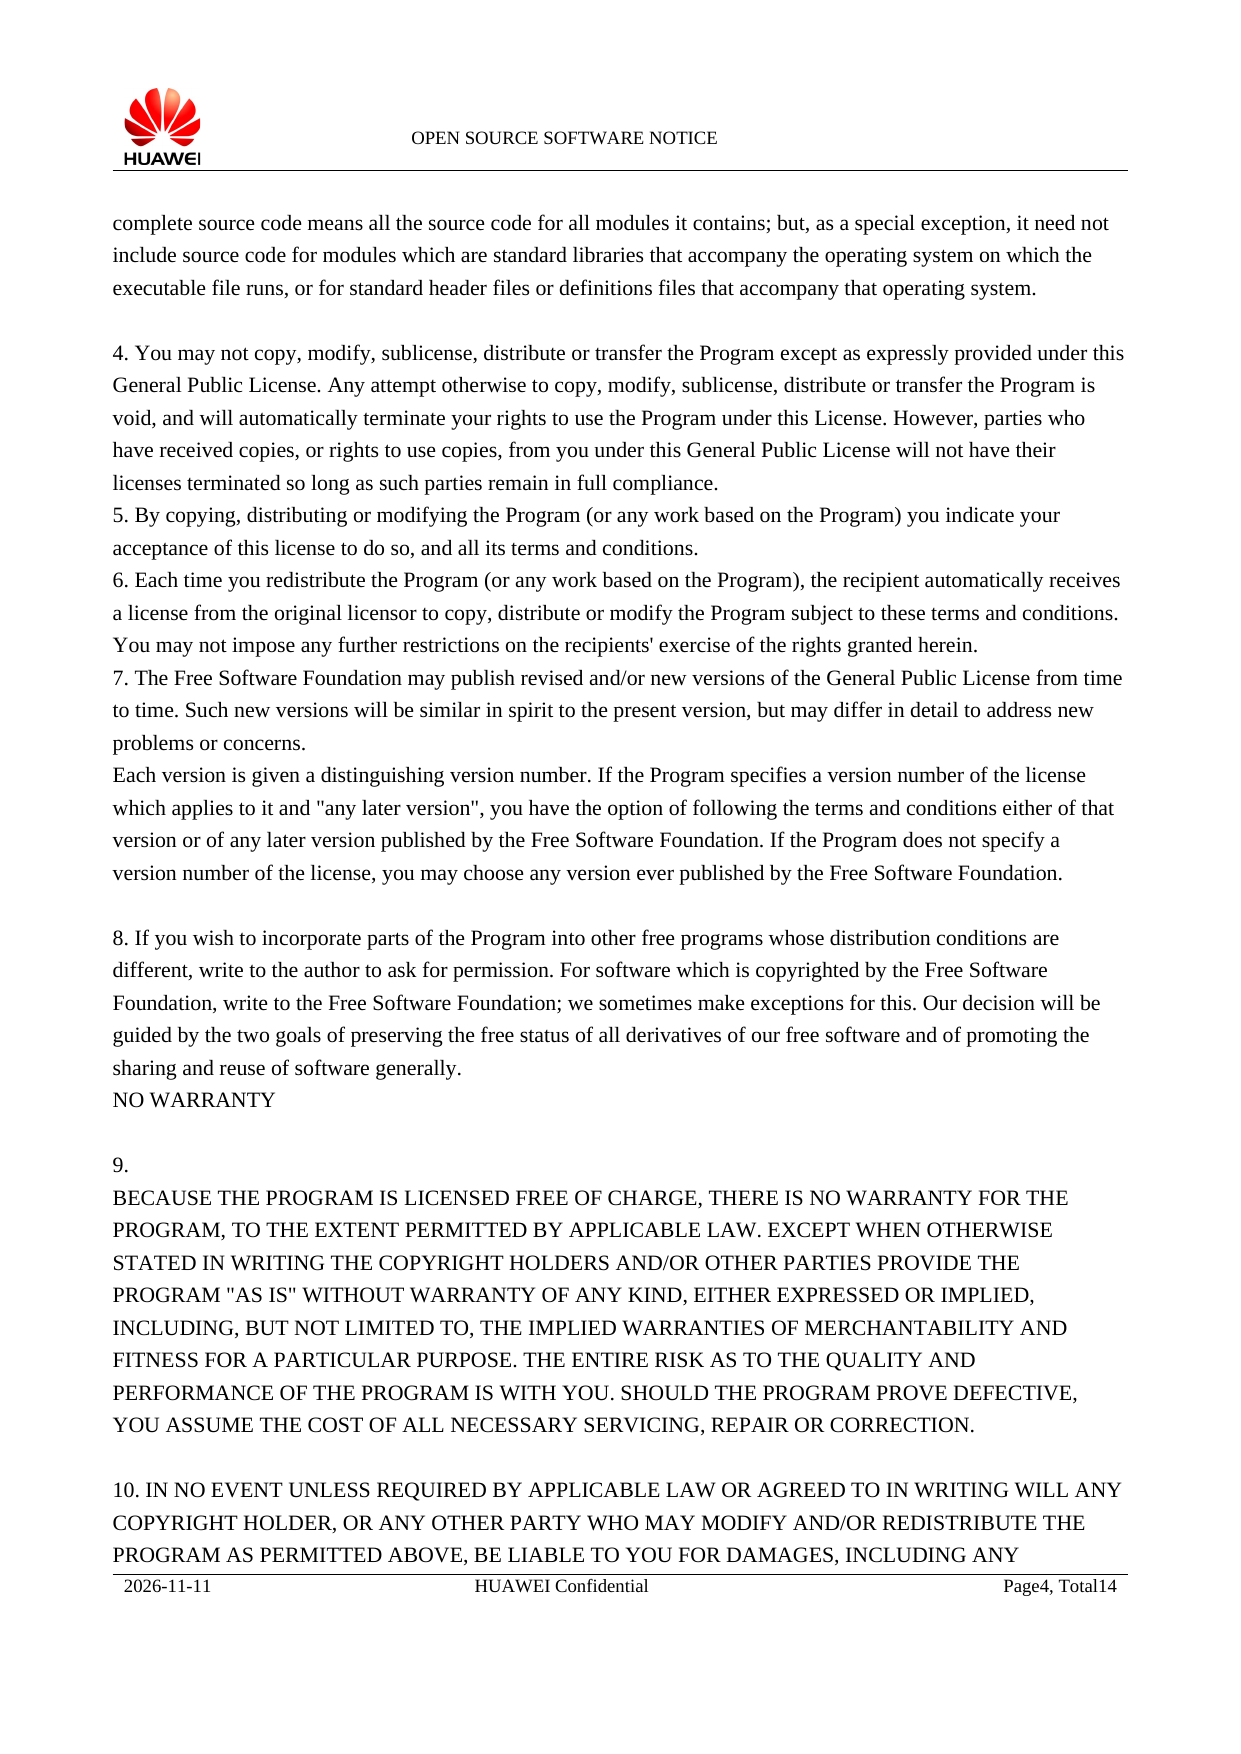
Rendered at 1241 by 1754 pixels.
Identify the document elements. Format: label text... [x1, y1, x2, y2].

picture [124, 88, 201, 165]
